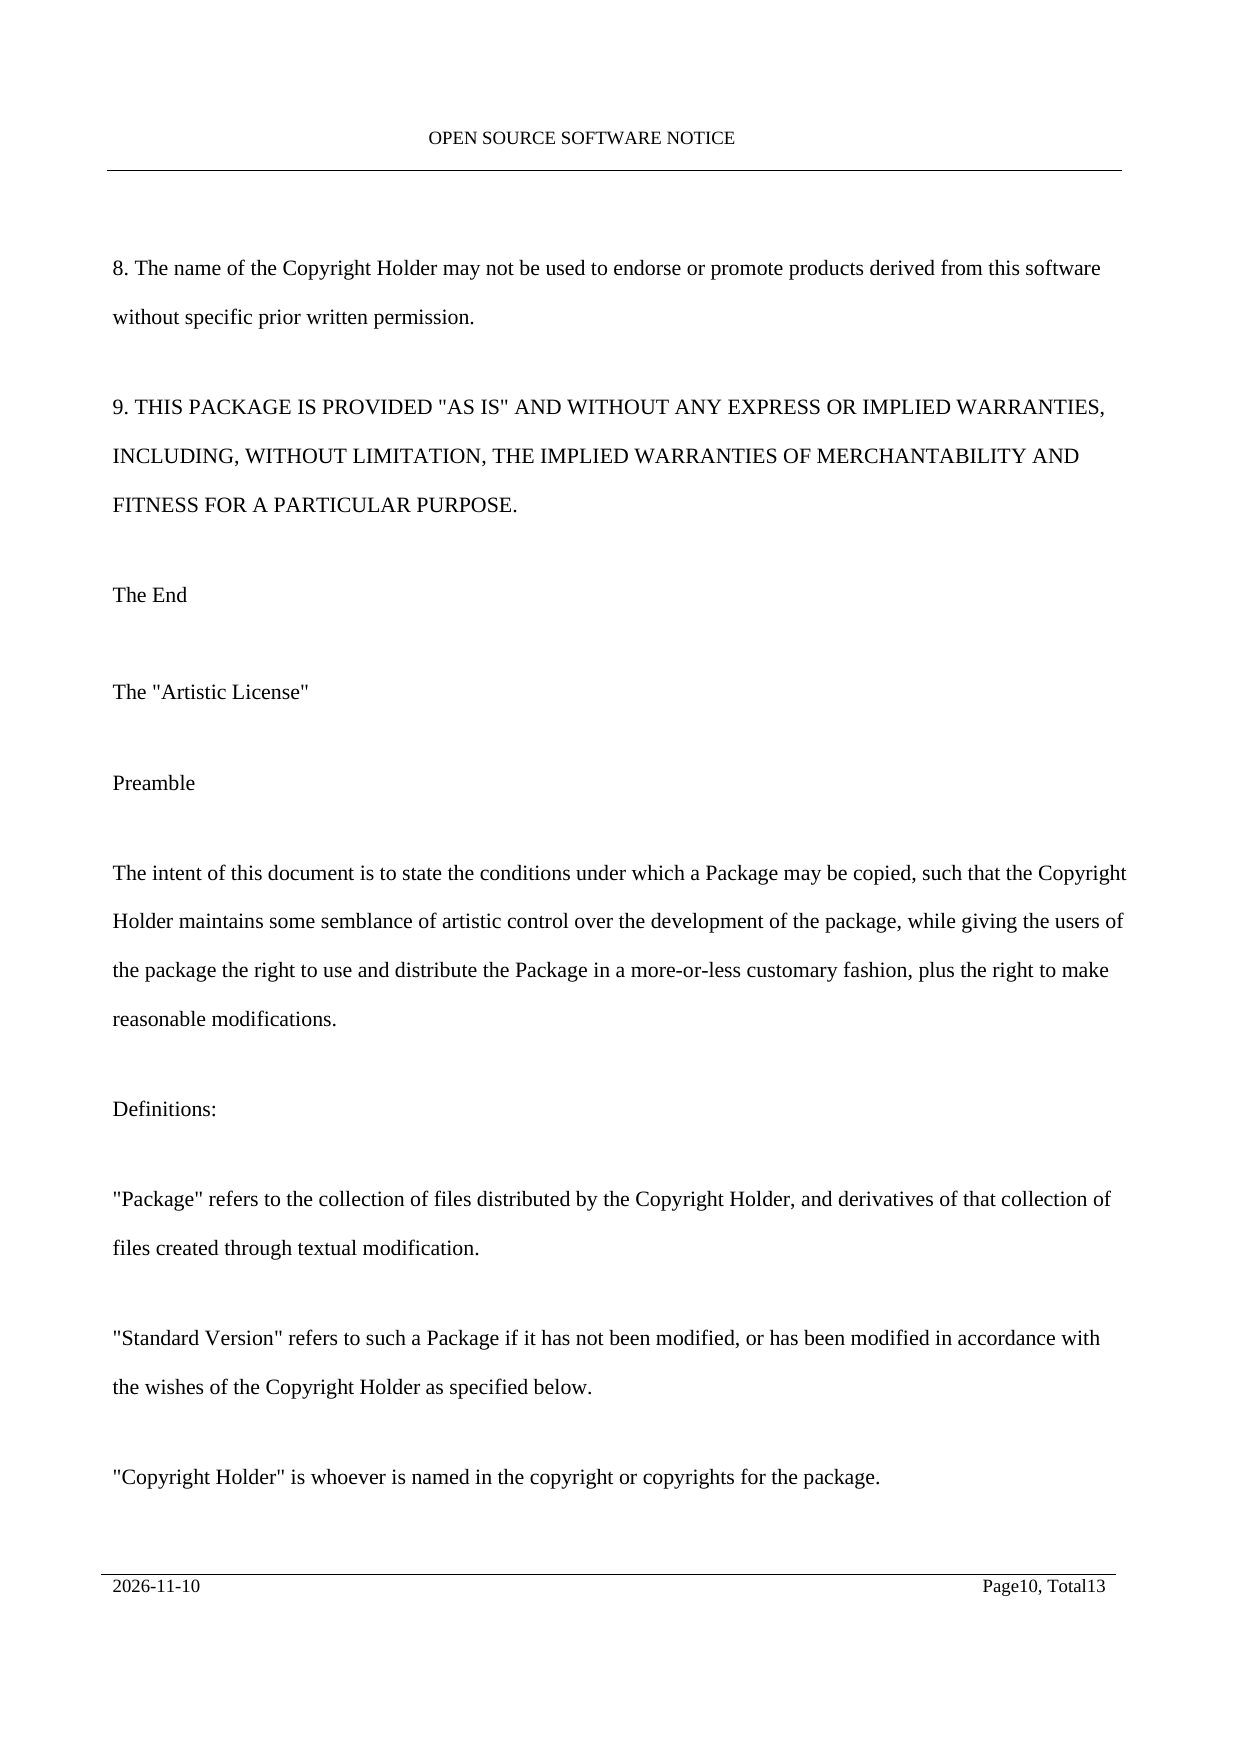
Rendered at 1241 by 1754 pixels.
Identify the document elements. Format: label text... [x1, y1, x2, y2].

text 8. The name of the Copyright Holder may not be used to endorse or promote products derived from this software without specific prior written permission. [112, 251, 1128, 333]
text "Copyright Holder" is whoever is named in the copyright or copyrights for the package. [112, 1461, 1128, 1493]
text "Package" refers to the collection of files distributed by the Copyright Holder, and derivatives of that collection of files created through textual modification. [112, 1183, 1128, 1264]
text 9. THIS PACKAGE IS PROVIDED "AS IS" AND WITHOUT ANY EXPRESS OR IMPLIED WARRANTIES, INCLUDING, WITHOUT LIMITATION, THE IMPLIED WARRANTIES OF MERCHANTABILITY AND FITNESS FOR A PARTICULAR PURPOSE. [112, 390, 1128, 520]
text The End The "Artistic License" [112, 578, 1128, 708]
text Definitions: [112, 1092, 1128, 1125]
text The intent of this document is to state the conditions under which a Package may be copied, such that the Copyright Holder maintains some semblance of artistic control over the development of the package, while giving the users of the package the right to use and distribute the Package in a more-or-less customary fashion, plus the right to make reasonable modifications. [112, 856, 1128, 1035]
text Preamble [112, 766, 1128, 798]
text "Standard Version" refers to such a Package if it has not been modified, or has been modified in accordance with the wishes of the Copyright Holder as specified below. [112, 1322, 1128, 1403]
